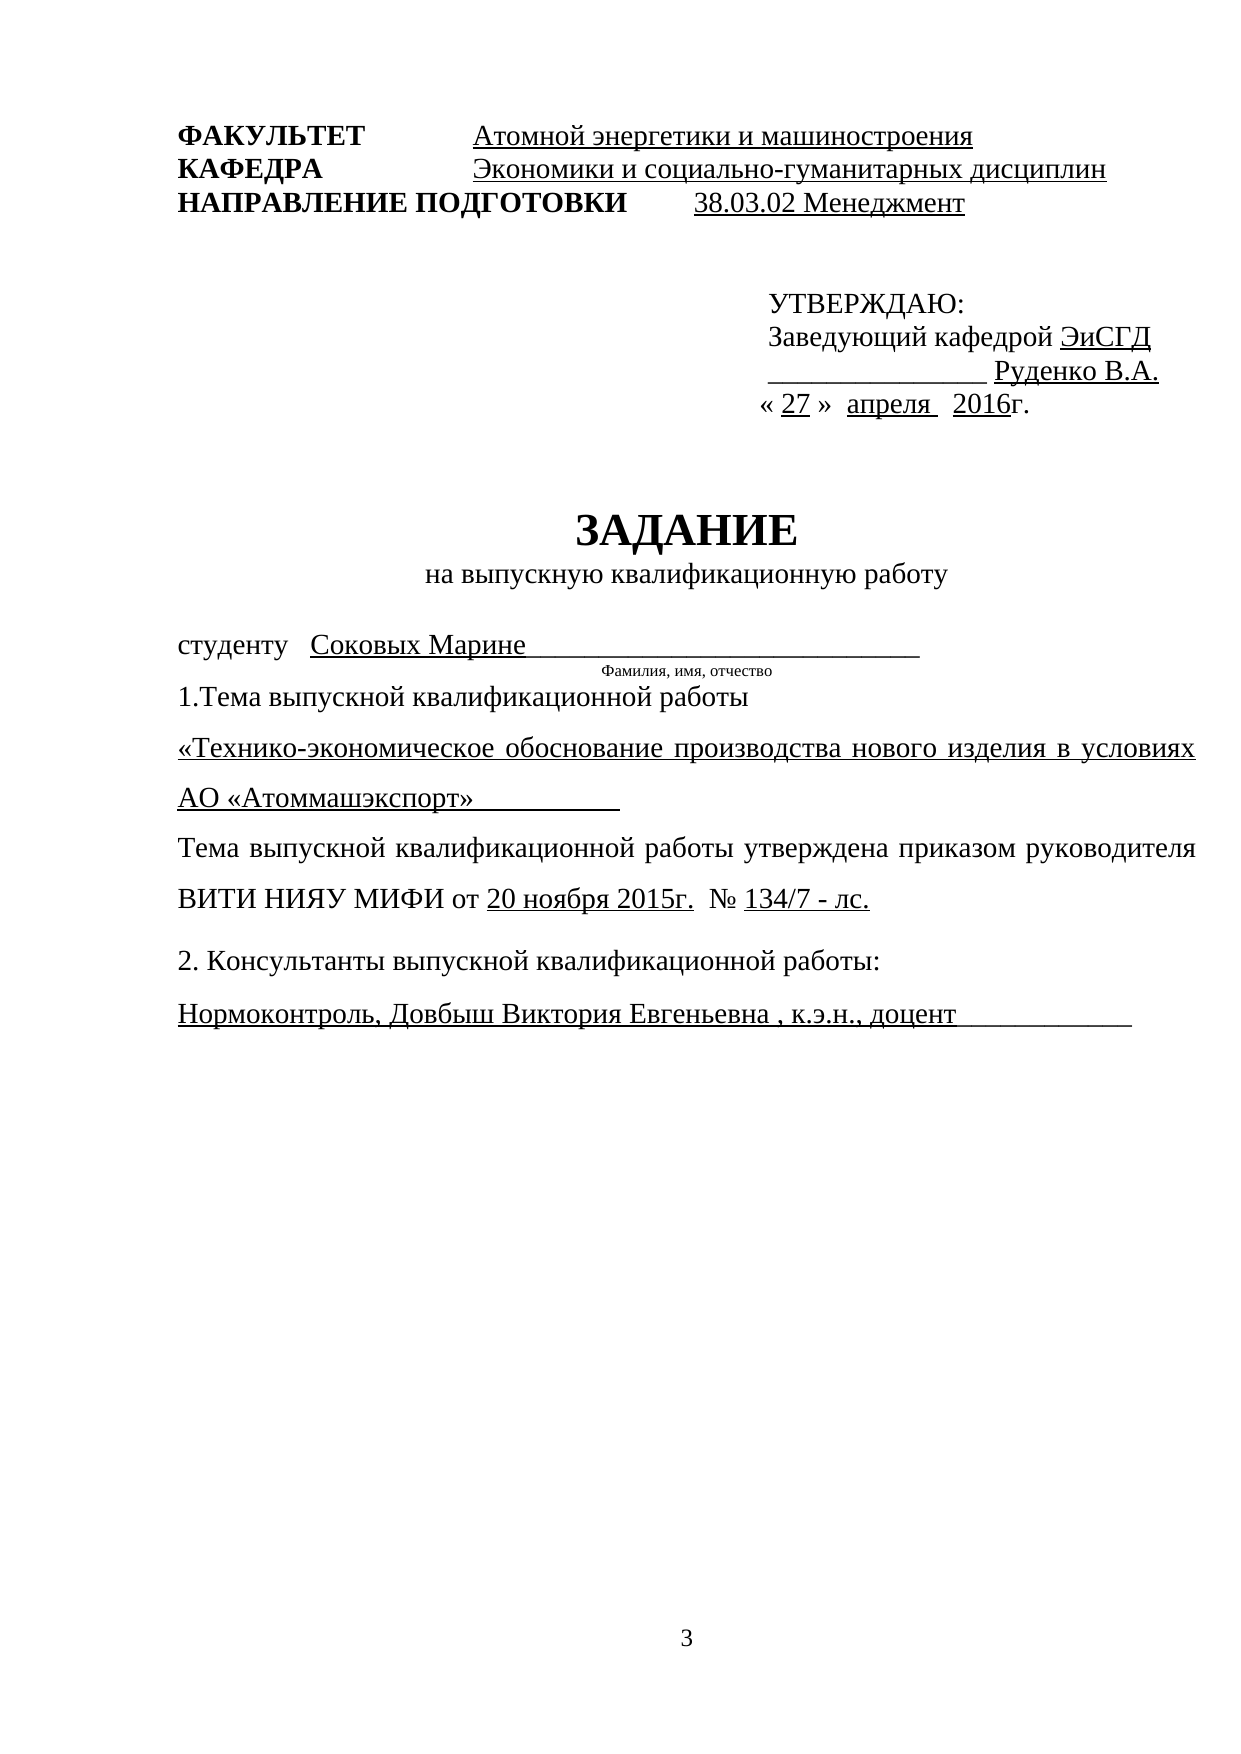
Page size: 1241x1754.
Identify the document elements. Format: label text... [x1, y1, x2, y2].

text Тема выпускной квалификационной работы утверждена приказом руководителя ВИТИ НИЯУ МИФИ от 20 ноября 2015г. № 134/7 - лс. [177, 830, 1196, 914]
text «Технико-экономическое обоснование производства нового изделия в условиях АО «Атоммашэкспорт» [177, 760, 1196, 814]
text КАФЕДРА Экономики и социально-гуманитарных дисциплин [177, 152, 1196, 185]
text « 27 » апреля 2016г. [177, 386, 1196, 420]
text «Технико-экономическое обоснование производства нового изделия в условиях АО «Атоммашэкспорт» [177, 730, 1196, 759]
text Заведующий кафедрой ЭиСГД [768, 319, 1196, 353]
text студенту Соковых Марине___________________________ [177, 627, 1196, 660]
text на выпускную квалификационную работу [177, 556, 1196, 589]
text Фамилия, имя, отчество [177, 660, 1196, 679]
text 1.Тема выпускной квалификационной работы [177, 679, 1196, 713]
text НАПРАВЛЕНИЕ ПОДГОТОВКИ 38.03.02 Менеджмент [177, 185, 1196, 219]
text _______________ Руденко В.А. [768, 353, 1196, 386]
text УТВЕРЖДАЮ: [768, 286, 1196, 319]
text ЗАДАНИЕ [177, 503, 1196, 556]
text Нормоконтроль, Довбыш Виктория Евгеньевна , к.э.н., доцент____________ [177, 996, 1196, 1030]
text 2. Консультанты выпускной квалификационной работы: [177, 943, 1196, 977]
text ФАКУЛЬТЕТ Атомной энергетики и машиностроения [177, 118, 1196, 152]
